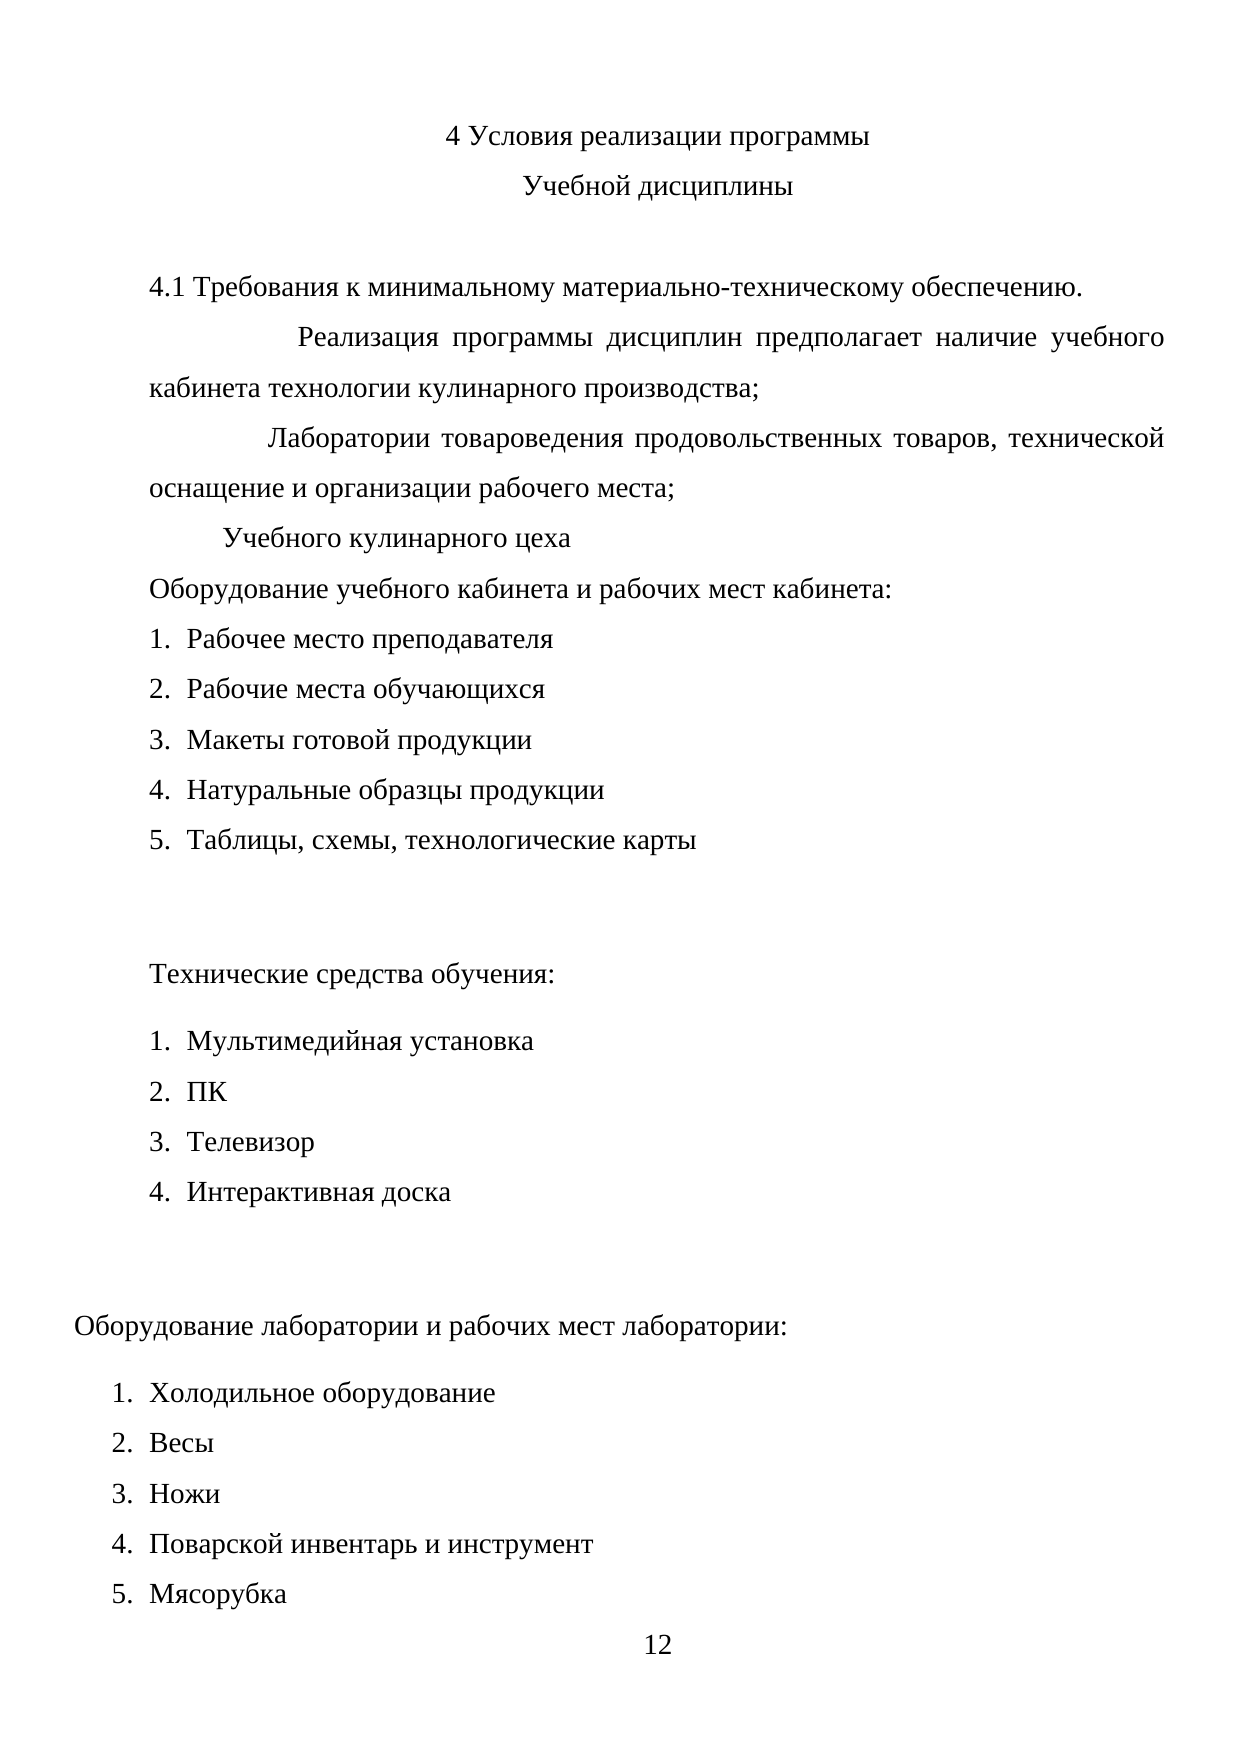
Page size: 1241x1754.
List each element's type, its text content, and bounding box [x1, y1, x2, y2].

list Макеты готовой продукции [149, 722, 1166, 755]
list Рабочие места обучающихся [149, 672, 1166, 705]
list 4.1 Требования к минимальному материально-техническому обеспечению. [149, 269, 1166, 303]
list Мясорубка [111, 1577, 1166, 1610]
list 12 [149, 1627, 1166, 1660]
list Реализация программы дисциплин предполагает наличие учебного кабинета технологии кулинарного производства; [149, 319, 1166, 403]
list Учебного кулинарного цеха [149, 521, 1166, 554]
list Весы [111, 1426, 1166, 1459]
list Интерактивная доска [149, 1174, 1166, 1208]
list 4 Условия реализации программы [149, 118, 1166, 152]
list Таблицы, схемы, технологические карты [149, 822, 1166, 856]
list Рабочее место преподавателя [149, 621, 1166, 655]
list Ножи [111, 1476, 1166, 1509]
list Телевизор [149, 1124, 1166, 1158]
list Оборудование учебного кабинета и рабочих мест кабинета: [149, 571, 1166, 604]
list Мультимедийная установка [149, 1023, 1166, 1057]
list Учебной дисциплины [149, 168, 1166, 202]
text Оборудование лаборатории и рабочих мест лаборатории: [74, 1308, 1166, 1342]
text Технические средства обучения: [149, 956, 1166, 990]
list Поварской инвентарь и инструмент [111, 1526, 1166, 1560]
list Натуральные образцы продукции [149, 772, 1166, 806]
list Холодильное оборудование [111, 1375, 1166, 1409]
list ПК [149, 1074, 1166, 1107]
list Лаборатории товароведения продовольственных товаров, технической оснащение и организации рабочего места; [149, 420, 1166, 504]
